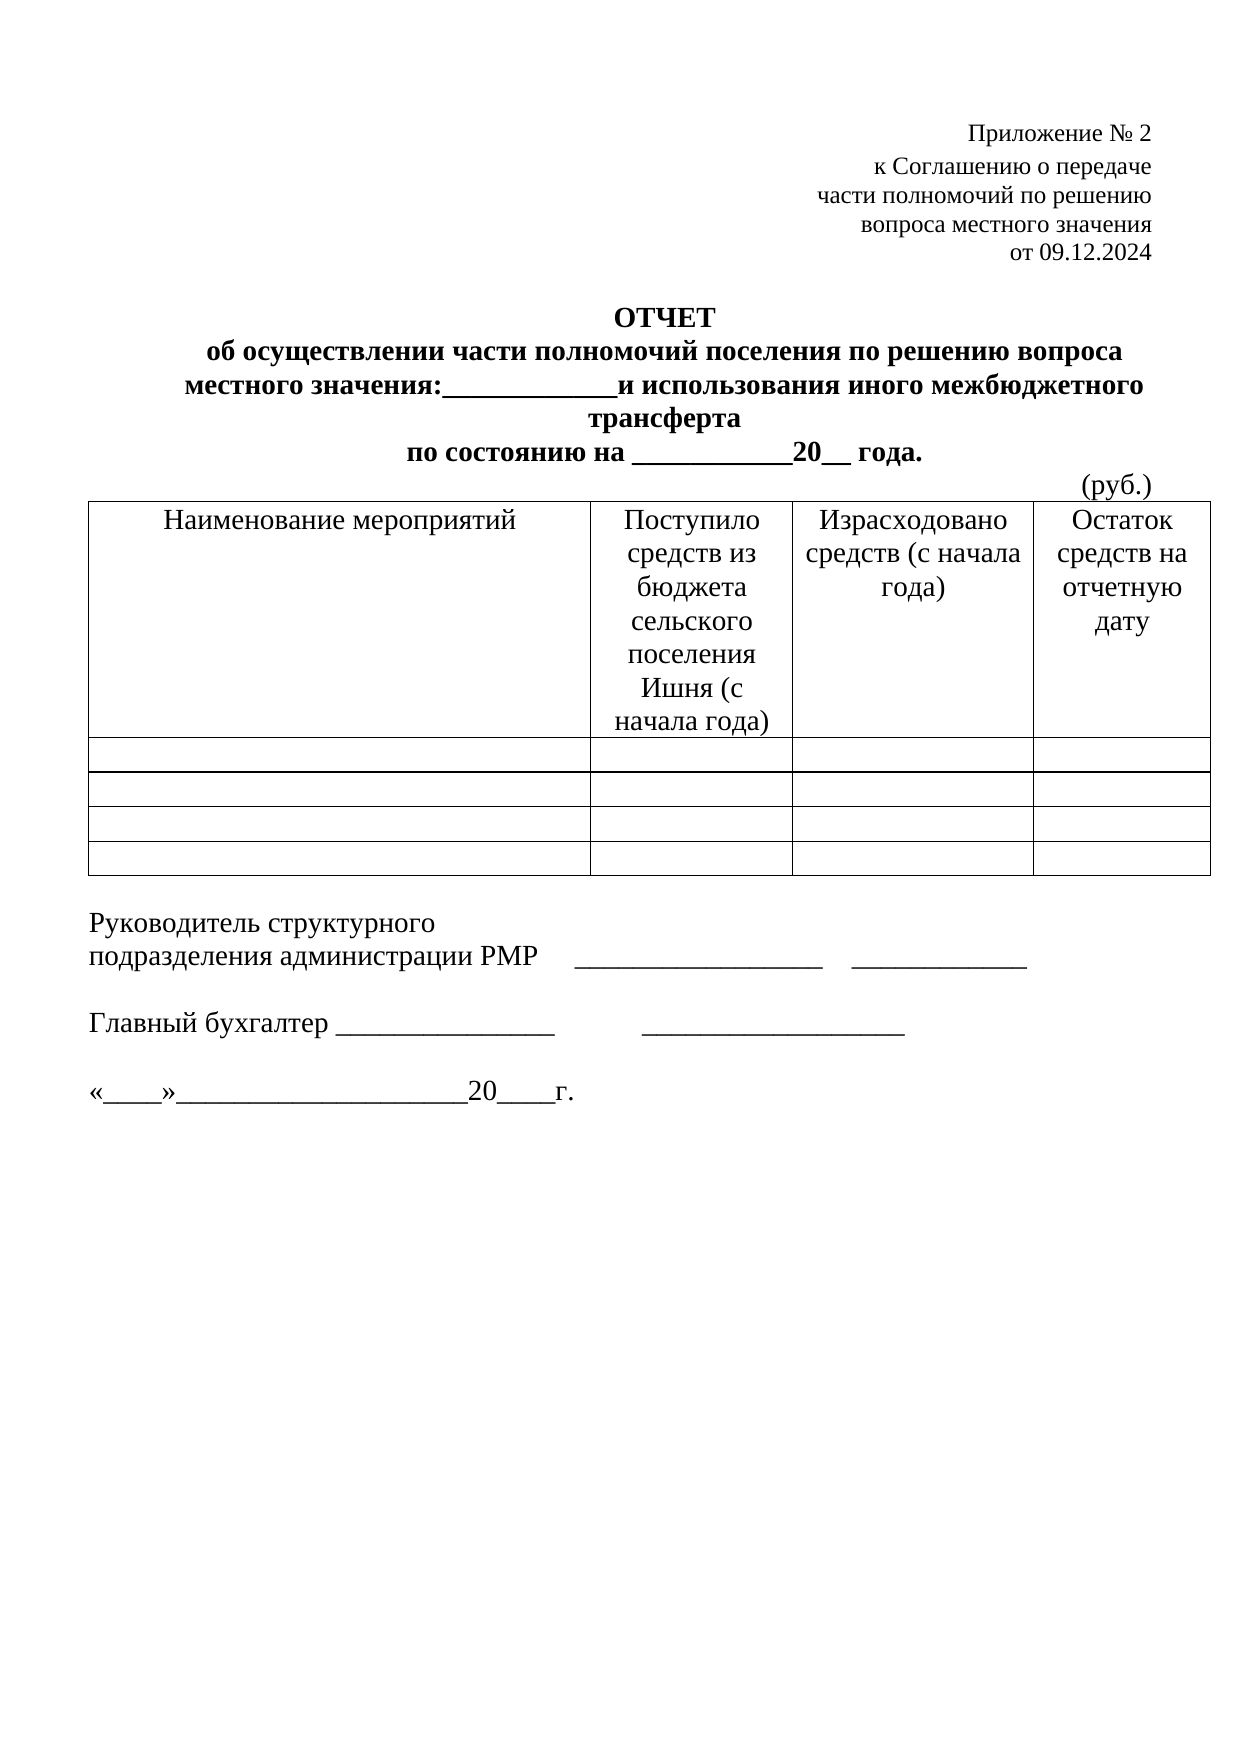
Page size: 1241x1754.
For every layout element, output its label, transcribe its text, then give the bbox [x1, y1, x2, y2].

table_cell [591, 807, 792, 841]
text ОТЧЕТ [177, 300, 1152, 333]
text от 09.12.2024 [177, 237, 1152, 266]
table_cell [1034, 842, 1210, 875]
text по состоянию на ___________20__ года. [177, 434, 1152, 467]
table_cell [1034, 738, 1210, 771]
table_cell [591, 842, 792, 875]
table_cell [793, 738, 1033, 771]
text об осуществлении части полномочий поселения по решению вопроса местного значения:____________и использования иного межбюджетного трансферта [177, 333, 1152, 434]
table_header Израсходовано средств (с начала года) [793, 502, 1033, 737]
table_cell [591, 738, 792, 771]
table_header Остаток средств на отчетную дату [1034, 502, 1210, 737]
table_cell [1034, 773, 1210, 806]
text к Соглашению о передаче [177, 151, 1152, 180]
table_cell [591, 773, 792, 806]
table_cell [1034, 807, 1210, 841]
text вопроса местного значения [177, 209, 1152, 237]
text (руб.) [177, 467, 1152, 501]
text «____»____________________20____г. [88, 1073, 1152, 1106]
table_cell [89, 842, 590, 875]
table_header Поступило средств из бюджета сельского поселения Ишня (с начала года) [591, 502, 792, 737]
text подразделения администрации РМР _________________ ____________ [88, 938, 1152, 972]
table_cell [89, 738, 590, 771]
text Главный бухгалтер _______________ __________________ [88, 1006, 1152, 1039]
text Приложение № 2 [177, 118, 1152, 147]
table_cell [89, 773, 590, 806]
table_cell [793, 773, 1033, 806]
table_cell [793, 807, 1033, 841]
text Руководитель структурного [88, 905, 1152, 938]
table_cell [793, 842, 1033, 875]
table_header Наименование мероприятий [89, 502, 590, 737]
table_cell [89, 807, 590, 841]
text части полномочий по решению [177, 180, 1152, 209]
